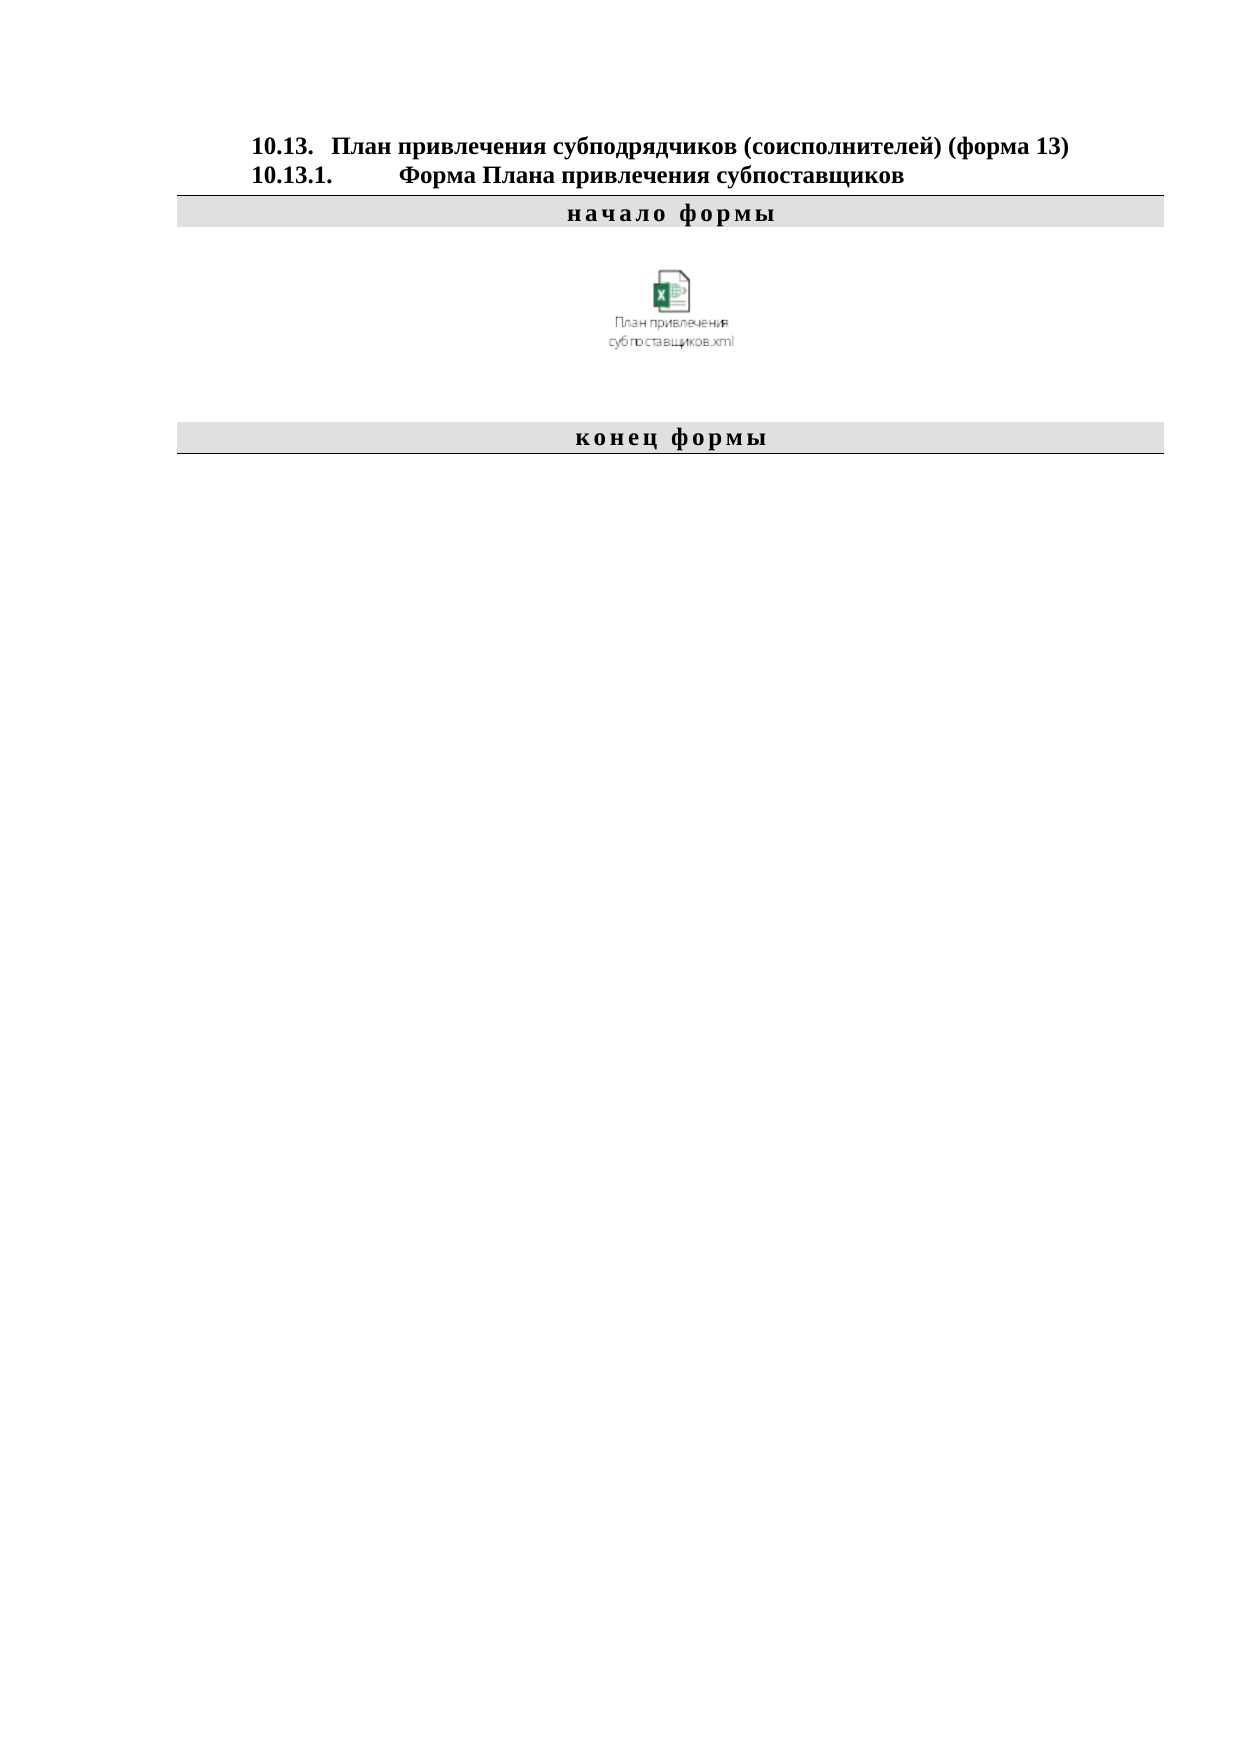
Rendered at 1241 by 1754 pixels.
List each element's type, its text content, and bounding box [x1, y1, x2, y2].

list План привлечения субподрядчиков (соисполнителей) (форма 13) [177, 131, 1167, 160]
list Форма Плана привлечения субпоставщиков [177, 166, 1167, 195]
text конец формы [177, 428, 1164, 459]
text начало формы [177, 202, 1164, 233]
